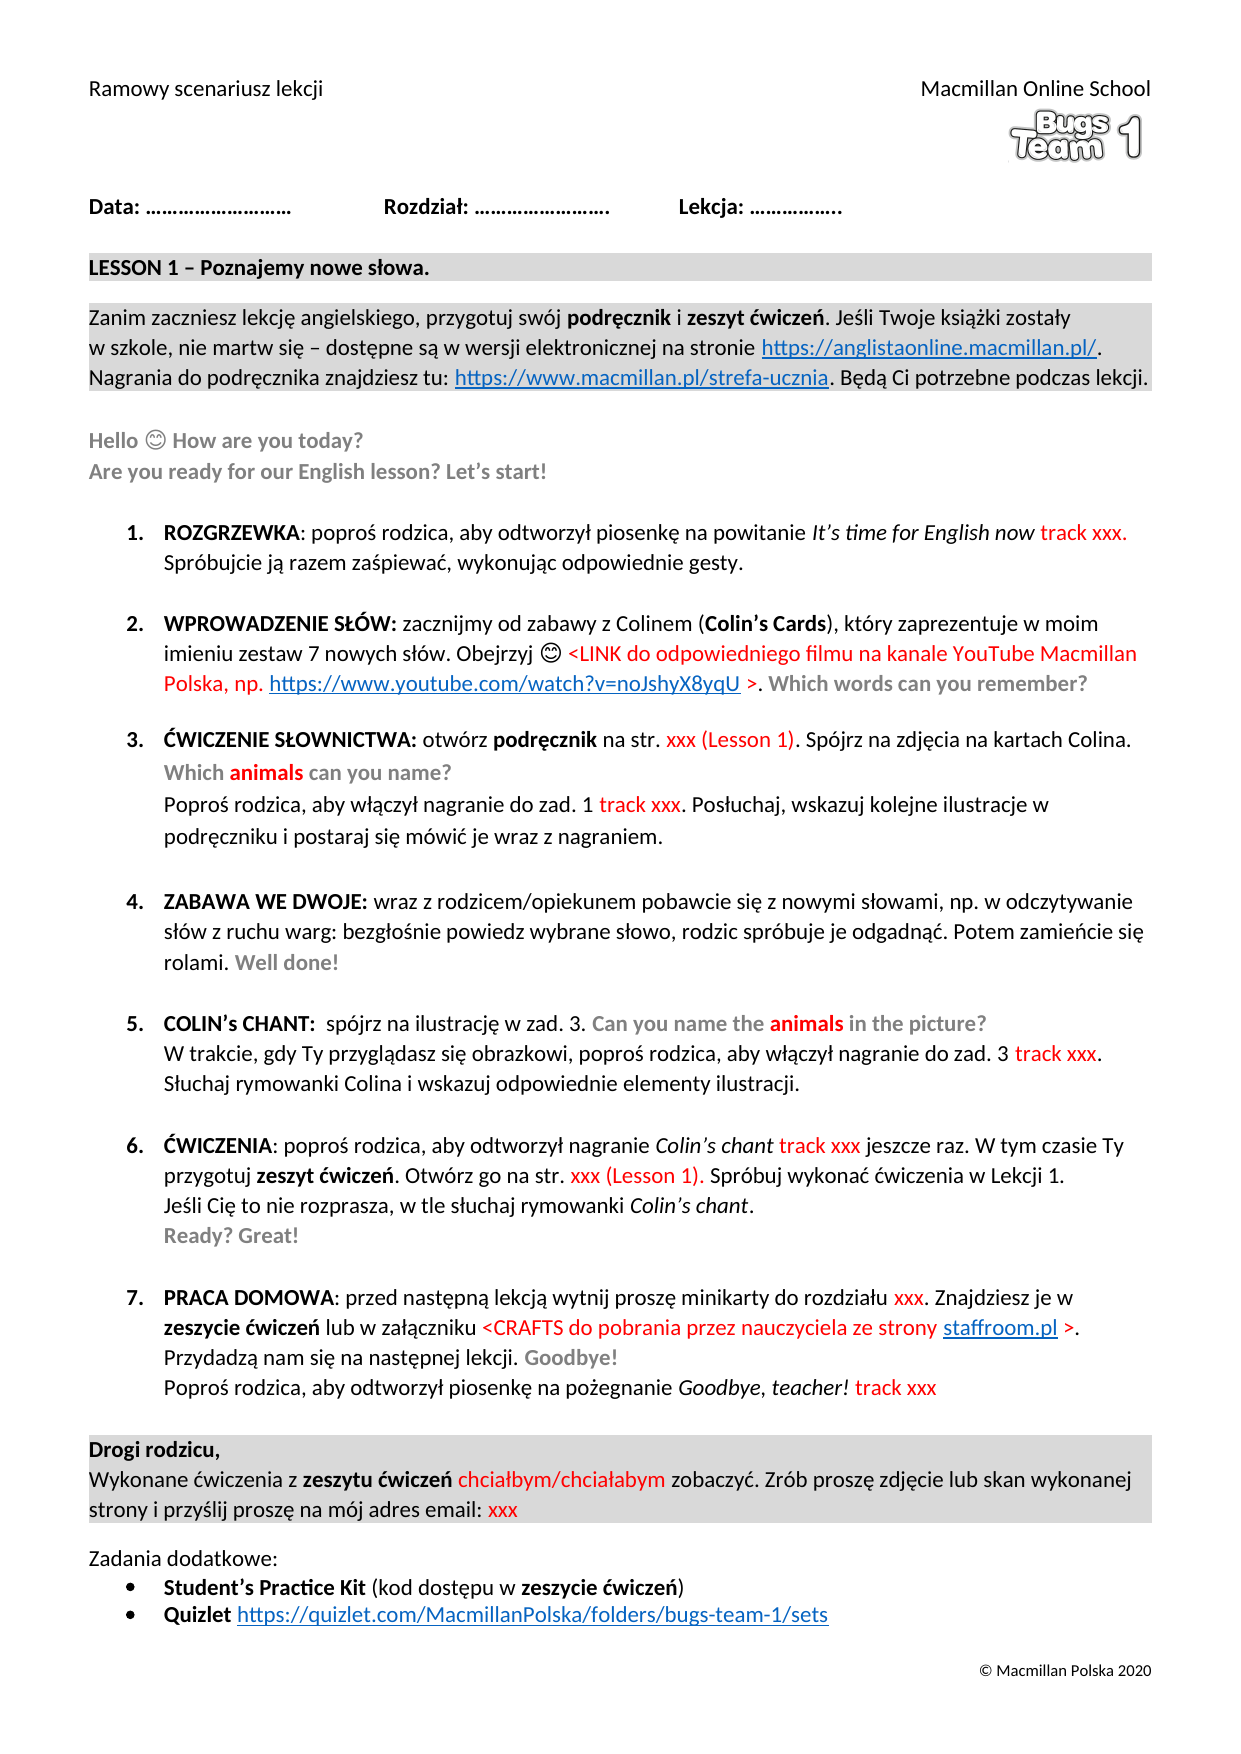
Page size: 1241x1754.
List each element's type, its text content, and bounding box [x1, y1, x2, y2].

list ĆWICZENIE SŁOWNICTWA: otwórz podręcznik na str. xxx (Lesson 1). Spójrz na zdjęcia na kartach Colina. Which animals can you name? Poproś rodzica, aby włączył nagranie do zad. 1 track xxx. Posłuchaj, wskazuj kolejne ilustracje w podręczniku i postaraj się mówić je wraz z nagraniem. [126, 725, 1152, 883]
list Student’s Practice Kit (kod dostępu w zeszycie ćwiczeń) [126, 1573, 1152, 1601]
text Are you ready for our English lesson? Let’s start! [89, 457, 1152, 485]
text LESSON 1 – Poznajemy nowe słowa. [89, 253, 1152, 281]
text Hello 😊 How are you today? [89, 424, 1152, 455]
list ZABAWA WE DWOJE: wraz z rodzicem/opiekunem pobawcie się z nowymi słowami, np. w odczytywanie słów z ruchu warg: bezgłośnie powiedz wybrane słowo, rodzic spróbuje je odgadnąć. Potem zamieńcie się rolami. Well done! [126, 887, 1152, 1007]
text Data: ……………………… Rozdział: ……………………. Lekcja: …………….. [89, 192, 1152, 251]
list Quizlet https://quizlet.com/MacmillanPolska/folders/bugs-team-1/sets [126, 1601, 1152, 1629]
text Zanim zaczniesz lekcję angielskiego, przygotuj swój podręcznik i zeszyt ćwiczeń. Jeśli Twoje książki zostały w szkole, nie martw się – dostępne są w wersji elektronicznej na stronie https://anglistaonline.macmillan.pl/. Nagrania do podręcznika znajdziesz tu: https://www.macmillan.pl/strefa-ucznia. Będą Ci potrzebne podczas lekcji. [89, 303, 1152, 391]
text Wykonane ćwiczenia z zeszytu ćwiczeń chciałbym/chciałabym zobaczyć. Zrób proszę zdjęcie lub skan wykonanej strony i przyślij proszę na mój adres email: xxx [89, 1465, 1152, 1523]
text Zadania dodatkowe: [89, 1544, 1152, 1573]
text Drogi rodzicu, [89, 1435, 1152, 1463]
list ROZGRZEWKA: poproś rodzica, aby odtworzył piosenkę na powitanie It’s time for English now track xxx. Spróbujcie ją razem zaśpiewać, wykonując odpowiednie gesty. [126, 518, 1152, 607]
list PRACA DOMOWA: przed następną lekcją wytnij proszę minikarty do rozdziału xxx. Znajdziesz je w zeszycie ćwiczeń lub w załączniku <CRAFTS do pobrania przez nauczyciela ze strony staffroom.pl >. Przydadzą nam się na następnej lekcji. Goodbye! Poproś rodzica, aby odtworzył piosenkę na pożegnanie Goodbye, teacher! track xxx [126, 1283, 1152, 1432]
list WPROWADZENIE SŁÓW: zacznijmy od zabawy z Colinem (Colin’s Cards), który zaprezentuje w moim imieniu zestaw 7 nowych słów. Obejrzyj 😊 <LINK do odpowiedniego filmu na kanale YouTube Macmillan Polska, np. https://www.youtube.com/watch?v=noJshyX8yqU >. Which words can you remember? [126, 609, 1152, 725]
list ĆWICZENIA: poproś rodzica, aby odtworzył nagranie Colin’s chant track xxx jeszcze raz. W tym czasie Ty przygotuj zeszyt ćwiczeń. Otwórz go na str. xxx (Lesson 1). Spróbuj wykonać ćwiczenia w Lekcji 1. Jeśli Cię to nie rozprasza, w tle słuchaj rymowanki Colin’s chant. Ready? Great! [126, 1131, 1152, 1281]
list COLIN’s CHANT: spójrz na ilustrację w zad. 3. Can you name the animals in the picture? W trakcie, gdy Ty przyglądasz się obrazkowi, poproś rodzica, aby włączył nagranie do zad. 3 track xxx. Słuchaj rymowanki Colina i wskazuj odpowiednie elementy ilustracji. [126, 1009, 1152, 1128]
